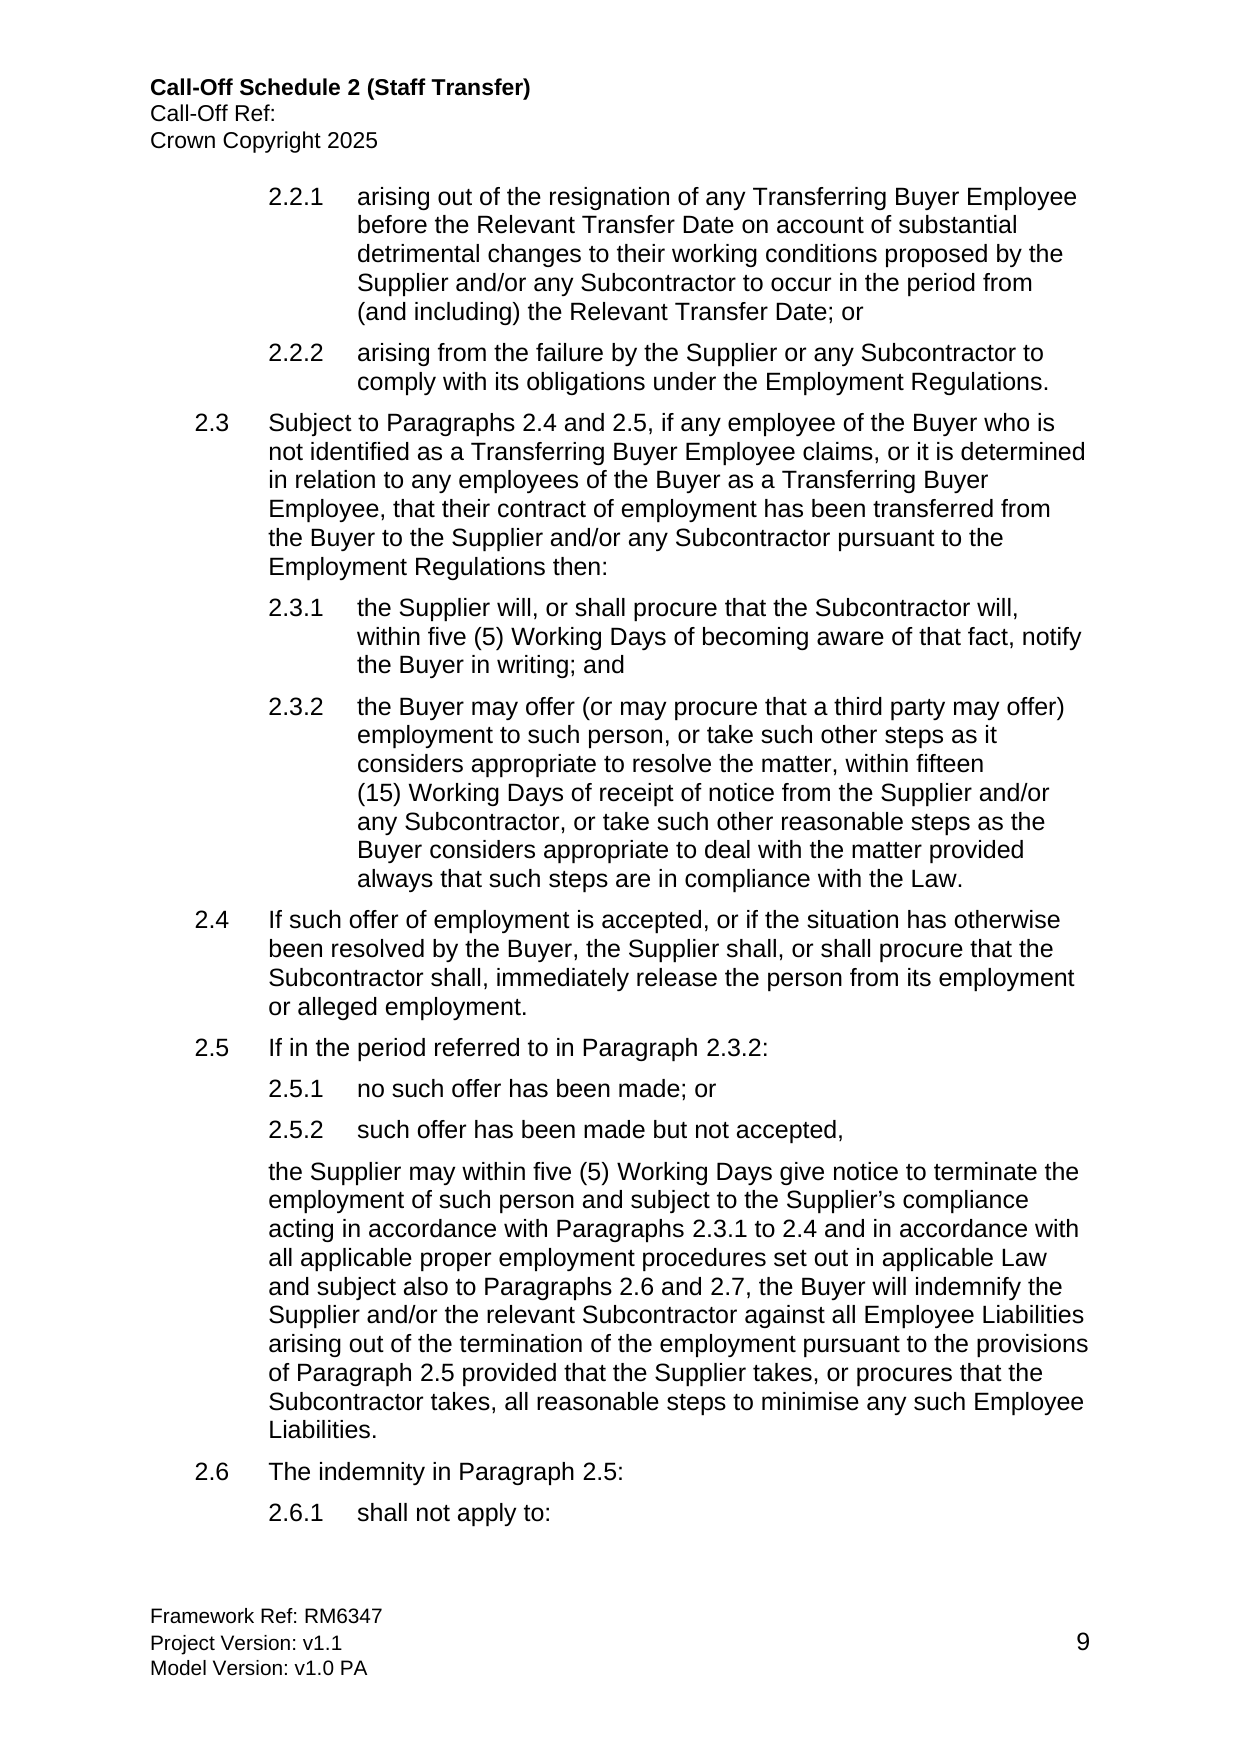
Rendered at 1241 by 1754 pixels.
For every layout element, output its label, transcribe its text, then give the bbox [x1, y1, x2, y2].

list Subject to Paragraphs 2.4 and 2.5, if any employee of the Buyer who is not identified as a Transferring Buyer Employee claims, or it is determined in relation to any employees of the Buyer as a Transferring Buyer Employee, that their contract of employment has been transferred from the Buyer to the Supplier and/or any Subcontractor pursuant to the Employment Regulations then: [194, 408, 1090, 580]
list arising from the failure by the Supplier or any Subcontractor to comply with its obligations under the Employment Regulations. [268, 338, 1090, 395]
text the Supplier may within five (5) Working Days give notice to terminate the employment of such person and subject to the Supplier’s compliance acting in accordance with Paragraphs 2.3.1 to 2.4 and in accordance with all applicable proper employment procedures set out in applicable Law and subject also to Paragraphs 2.6 and 2.7, the Buyer will indemnify the Supplier and/or the relevant Subcontractor against all Employee Liabilities arising out of the termination of the employment pursuant to the provisions of Paragraph 2.5 provided that the Supplier takes, or procures that the Subcontractor takes, all reasonable steps to minimise any such Employee Liabilities. [268, 1157, 1090, 1444]
list such offer has been made but not accepted, [268, 1115, 1090, 1144]
list the Supplier will, or shall procure that the Subcontractor will, within five (5) Working Days of becoming aware of that fact, notify the Buyer in writing; and [268, 593, 1090, 679]
list arising out of the resignation of any Transferring Buyer Employee before the Relevant Transfer Date on account of substantial detrimental changes to their working conditions proposed by the Supplier and/or any Subcontractor to occur in the period from (and including) the Relevant Transfer Date; or [268, 182, 1090, 325]
list The indemnity in Paragraph 2.5: [194, 1457, 1090, 1485]
list no such offer has been made; or [268, 1074, 1090, 1103]
list shall not apply to: [268, 1498, 1090, 1527]
list If such offer of employment is accepted, or if the situation has otherwise been resolved by the Buyer, the Supplier shall, or shall procure that the Subcontractor shall, immediately release the person from its employment or alleged employment. [194, 905, 1090, 1020]
list the Buyer may offer (or may procure that a third party may offer) employment to such person, or take such other steps as it considers appropriate to resolve the matter, within fifteen (15) Working Days of receipt of notice from the Supplier and/or any Subcontractor, or take such other reasonable steps as the Buyer considers appropriate to deal with the matter provided always that such steps are in compliance with the Law. [268, 692, 1090, 893]
list If in the period referred to in Paragraph 2.3.2: [194, 1033, 1090, 1062]
